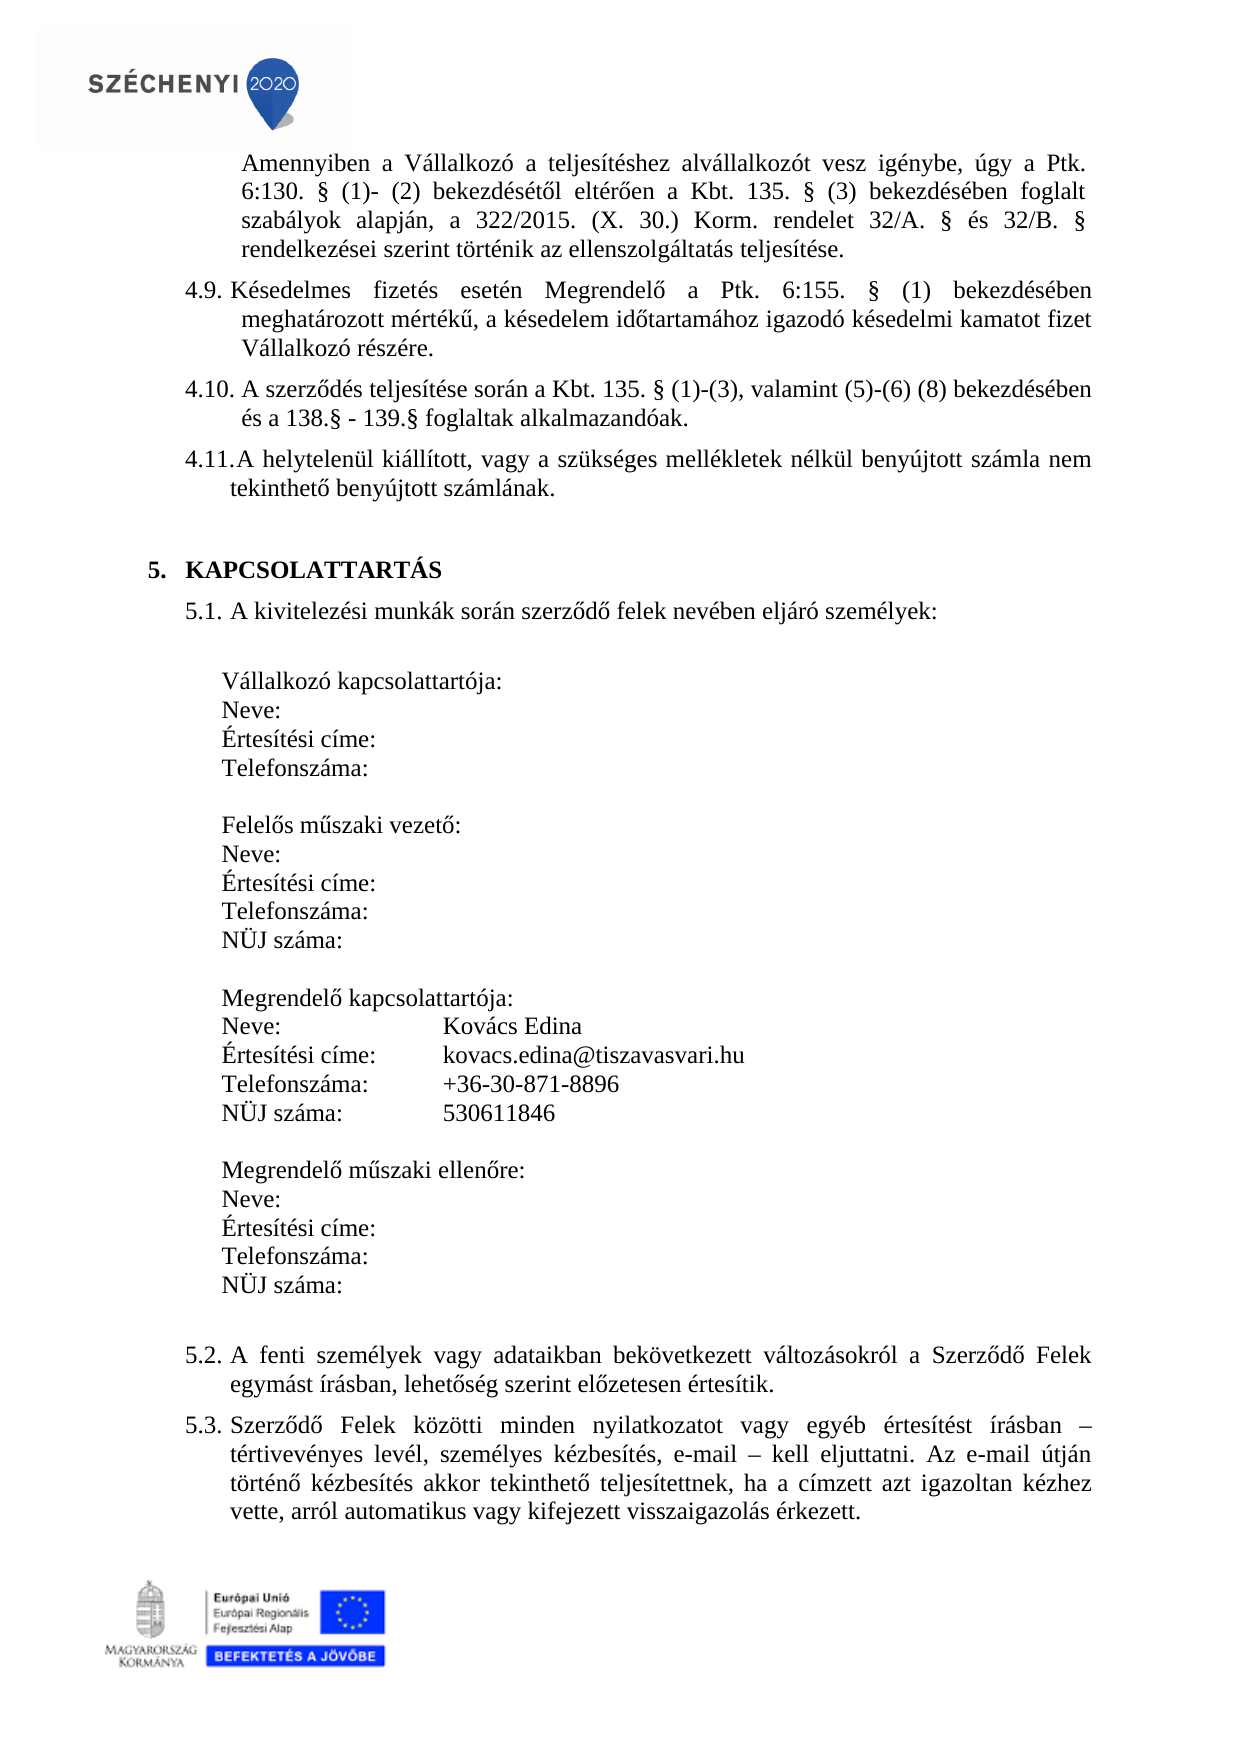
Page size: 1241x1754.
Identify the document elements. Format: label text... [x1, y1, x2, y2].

list A kivitelezési munkák során szerződő felek nevében eljáró személyek: [185, 596, 1093, 625]
text Telefonszáma: +36-30-871-8896 [221, 1069, 1093, 1098]
text NÜJ száma: 530611846 [221, 1098, 1093, 1126]
text Telefonszáma: [221, 753, 1093, 781]
text Felelős műszaki vezető: [221, 810, 1093, 839]
text Telefonszáma: [221, 896, 1093, 925]
text Értesítési címe: [221, 724, 1093, 753]
picture [37, 26, 353, 151]
text Neve: [221, 839, 1093, 868]
text Megrendelő műszaki ellenőre: [221, 1155, 1093, 1184]
list Késedelmes fizetés esetén Megrendelő a Ptk. 6:155. § (1) bekezdésében meghatározott mértékű, a késedelem időtartamához igazodó késedelmi kamatot fizet Vállalkozó részére. [185, 275, 1093, 361]
text Telefonszáma: [221, 1241, 1093, 1270]
text Megrendelő kapcsolattartója: [221, 983, 1093, 1011]
list A helytelenül kiállított, vagy a szükséges mellékletek nélkül benyújtott számla nem tekinthető benyújtott számlának. [185, 444, 1093, 501]
picture [88, 1563, 427, 1681]
text Amennyiben a Vállalkozó a teljesítéshez alvállalkozót vesz igénybe, úgy a Ptk. 6:130. § (1)- (2) bekezdésétől eltérően a Kbt. 135. § (3) bekezdésében foglalt szabályok alapján, a 322/2015. (X. 30.) Korm. rendelet 32/A. § és 32/B. § rendelkezései szerint történik az ellenszolgáltatás teljesítése. [241, 148, 1087, 263]
list A szerződés teljesítése során a Kbt. 135. § (1)-(3), valamint (5)-(6) (8) bekezdésében és a 138.§ - 139.§ foglaltak alkalmazandóak. [185, 374, 1093, 431]
text Értesítési címe: kovacs.edina@tiszavasvari.hu [221, 1040, 1093, 1069]
text Neve: [221, 695, 1093, 724]
text NÜJ száma: [221, 925, 1093, 954]
list A fenti személyek vagy adataikban bekövetkezett változásokról a Szerződő Felek egymást írásban, lehetőség szerint előzetesen értesítik. [185, 1340, 1093, 1398]
text Értesítési címe: [221, 1213, 1093, 1241]
list Szerződő Felek közötti minden nyilatkozatot vagy egyéb értesítést írásban – tértivevényes levél, személyes kézbesítés, e-mail – kell eljuttatni. Az e-mail útján történő kézbesítés akkor tekinthető teljesítettnek, ha a címzett azt igazoltan kézhez vette, arról automatikus vagy kifejezett visszaigazolás érkezett. [185, 1410, 1093, 1525]
text Vállalkozó kapcsolattartója: [221, 666, 1093, 695]
text NÜJ száma: [221, 1270, 1093, 1299]
text Értesítési címe: [221, 868, 1093, 896]
text Neve: Kovács Edina [221, 1011, 1093, 1040]
text Neve: [221, 1184, 1093, 1213]
list KAPCSOLATTARTÁS [148, 555, 1093, 584]
